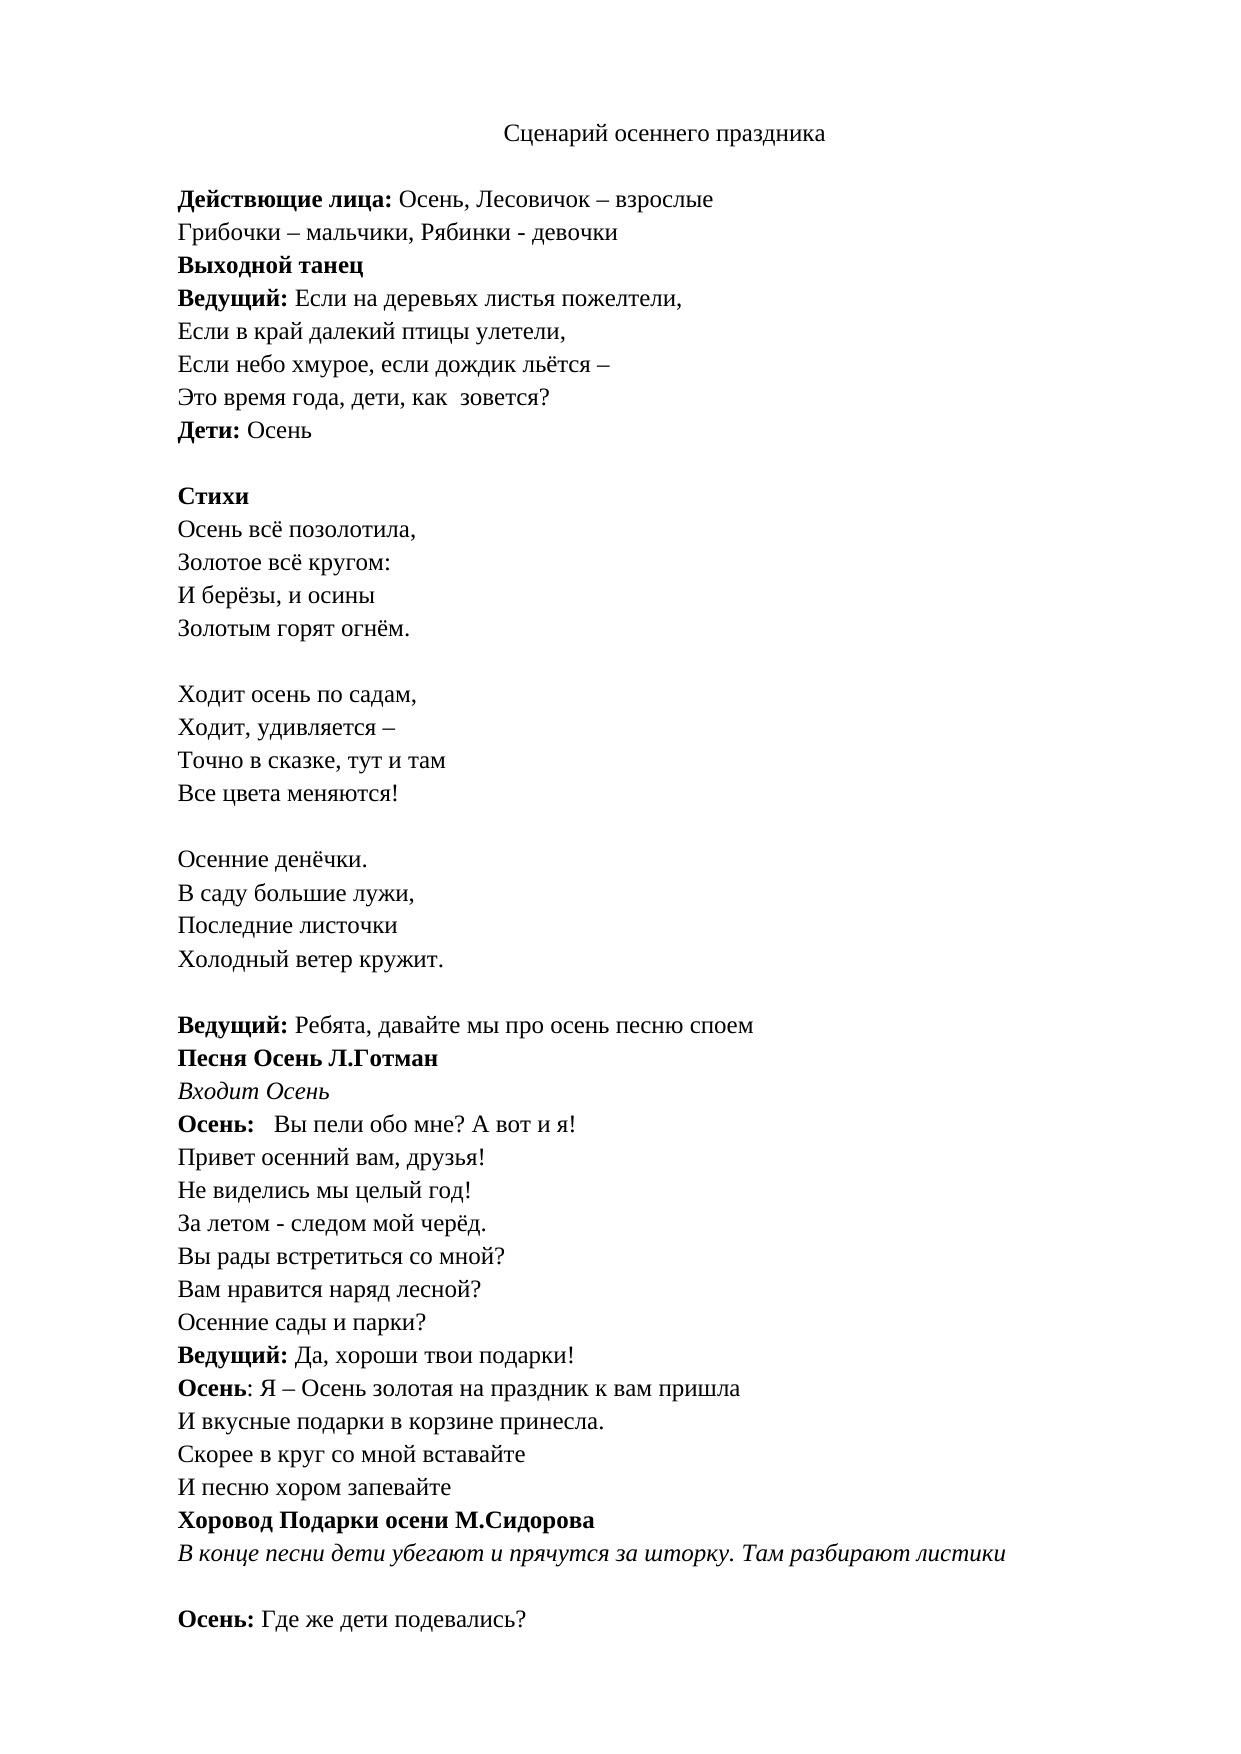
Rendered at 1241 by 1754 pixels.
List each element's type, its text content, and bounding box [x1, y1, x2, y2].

text Осень: Вы пели обо мне? А вот и я! [177, 1109, 1152, 1137]
text Сценарий осеннего праздника [177, 118, 1152, 147]
text Осенние сады и парки? [177, 1307, 1152, 1336]
text Осень: Я – Осень золотая на праздник к вам пришла [177, 1373, 1152, 1402]
text Привет осенний вам, друзья! [177, 1142, 1152, 1171]
text Грибочки – мальчики, Рябинки - девочки [177, 217, 1152, 246]
text Входит Осень [177, 1076, 1152, 1104]
text Дети: Осень [177, 415, 1152, 444]
text Осень: Где же дети подевались? [177, 1604, 1152, 1633]
text Все цвета меняются! [177, 778, 1152, 807]
text Осень всё позолотила, [177, 514, 1152, 543]
text Ведущий: Ребята, давайте мы про осень песню споем [177, 1010, 1152, 1038]
text Действющие лица: Осень, Лесовичок – взрослые [177, 184, 1152, 213]
text Не виделись мы целый год! [177, 1175, 1152, 1203]
text Золотым горят огнём. [177, 613, 1152, 642]
text Если небо хмурое, если дождик льётся – [177, 349, 1152, 378]
text Песня Осень Л.Готман [177, 1043, 1152, 1071]
text Вам нравится наряд лесной? [177, 1274, 1152, 1303]
text Стихи [177, 481, 1152, 510]
text Золотое всё кругом: [177, 547, 1152, 576]
text Ходит осень по садам, [177, 679, 1152, 708]
text Ведущий: Если на деревьях листья пожелтели, [177, 283, 1152, 312]
text Хоровод Подарки осени М.Сидорова [177, 1505, 1152, 1534]
text Последние листочки [177, 911, 1152, 939]
text Скорее в круг со мной вставайте [177, 1439, 1152, 1468]
text Осенние денёчки. [177, 844, 1152, 873]
text Выходной танец [177, 250, 1152, 279]
text За летом - следом мой черёд. [177, 1208, 1152, 1237]
text В саду большие лужи, [177, 878, 1152, 906]
text И песню хором запевайте [177, 1472, 1152, 1501]
text Вы рады встретиться со мной? [177, 1241, 1152, 1269]
text Точно в сказке, тут и там [177, 746, 1152, 774]
text Это время года, дети, как зовется? [177, 382, 1152, 411]
text Если в край далекий птицы улетели, [177, 316, 1152, 345]
text Ведущий: Да, хороши твои подарки! [177, 1340, 1152, 1369]
text В конце песни дети убегают и прячутся за шторку. Там разбирают листики [177, 1538, 1152, 1567]
text Холодный ветер кружит. [177, 944, 1152, 972]
text Ходит, удивляется – [177, 712, 1152, 741]
text И берёзы, и осины [177, 580, 1152, 609]
text И вкусные подарки в корзине принесла. [177, 1406, 1152, 1435]
